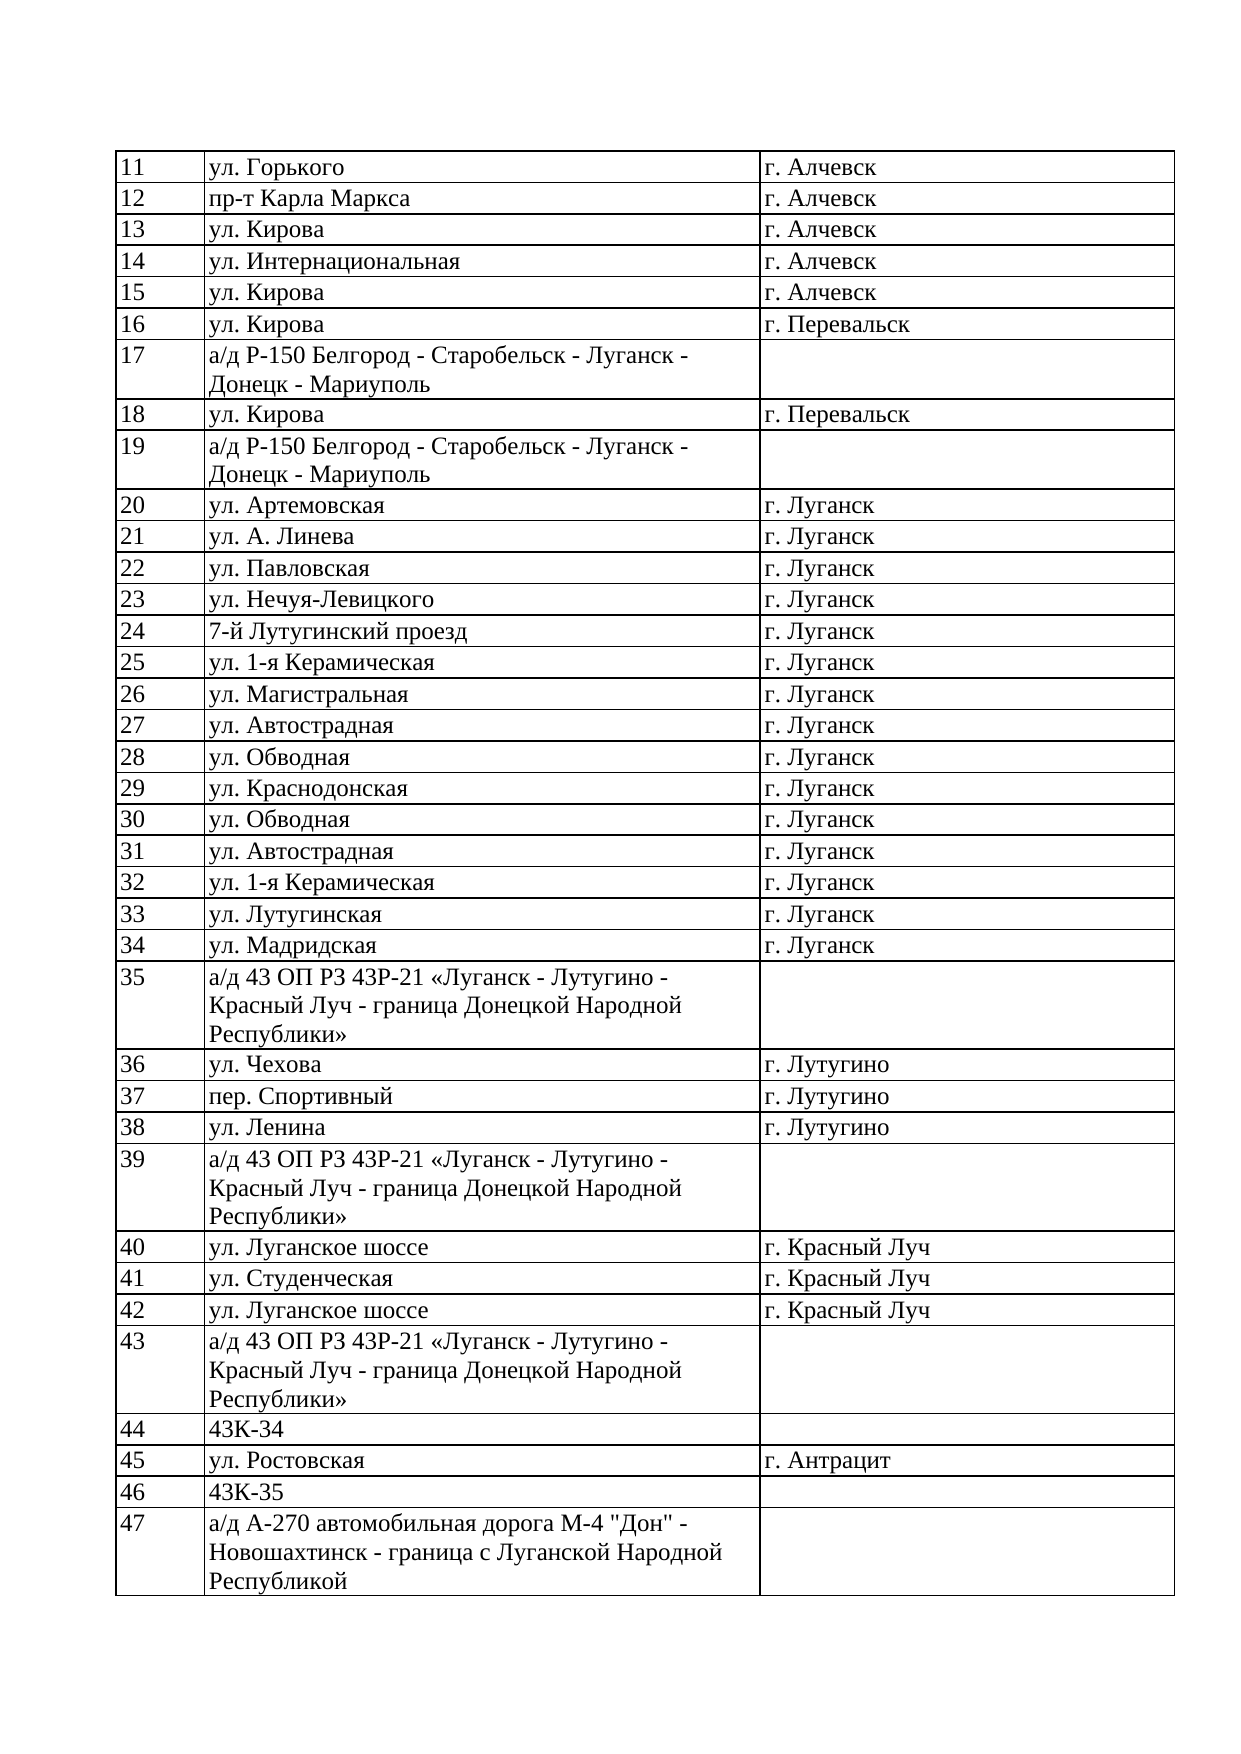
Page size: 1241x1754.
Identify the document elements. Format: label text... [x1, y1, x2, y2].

table_cell г. Алчевск [761, 215, 1174, 244]
table_cell ул. Магистральная [205, 679, 759, 708]
table_cell г. Алчевск [761, 152, 1174, 181]
table_cell 43К-35 [205, 1477, 759, 1507]
table_cell г. Красный Луч [761, 1295, 1174, 1324]
table_cell г. Красный Луч [761, 1232, 1174, 1262]
table_cell 19 [117, 431, 204, 488]
table_cell пр-т Карла Маркса [205, 183, 759, 213]
table_cell 28 [117, 742, 204, 771]
table_cell г. Алчевск [761, 183, 1174, 213]
table_cell 34 [117, 930, 204, 960]
table_cell ул. Кирова [205, 277, 759, 307]
table_cell [761, 431, 1174, 488]
table_cell ул. Мадридская [205, 930, 759, 960]
table_cell г. Луганск [761, 584, 1174, 614]
table_cell ул. Автострадная [205, 710, 759, 740]
table_cell г. Луганск [761, 679, 1174, 708]
table_cell 20 [117, 490, 204, 520]
table_cell 40 [117, 1232, 204, 1262]
table_cell ул. Ленина [205, 1113, 759, 1142]
table_cell [761, 340, 1174, 398]
table_cell г. Луганск [761, 930, 1174, 960]
table_cell а/д 43 ОП РЗ 43Р-21 «Луганск - Лутугино - Красный Луч - граница Донецкой Народной Республики» [205, 1144, 759, 1230]
table_cell 35 [117, 962, 204, 1048]
table_cell 42 [117, 1295, 204, 1324]
table_cell пер. Спортивный [205, 1081, 759, 1111]
table_cell ул. Обводная [205, 742, 759, 771]
table_cell 22 [117, 553, 204, 583]
table_cell г. Луганск [761, 553, 1174, 583]
table_cell [761, 962, 1174, 1048]
table_cell 7-й Лутугинский проезд [205, 616, 759, 646]
table_cell ул. Ростовская [205, 1446, 759, 1475]
table_cell 25 [117, 647, 204, 677]
table_cell [761, 1414, 1174, 1444]
table_cell 26 [117, 679, 204, 708]
table_cell ул. А. Линева [205, 521, 759, 551]
table_cell 11 [117, 152, 204, 181]
table_cell а/д Р-150 Белгород - Старобельск - Луганск - Донецк - Мариуполь [205, 340, 759, 398]
table_cell 37 [117, 1081, 204, 1111]
table_cell 32 [117, 867, 204, 897]
table_cell ул. 1-я Керамическая [205, 647, 759, 677]
table_cell ул. Интернациональная [205, 246, 759, 276]
table_cell г. Лутугино [761, 1050, 1174, 1079]
table_cell 12 [117, 183, 204, 213]
table_cell г. Луганск [761, 773, 1174, 803]
table_cell [761, 1326, 1174, 1412]
table_cell г. Луганск [761, 616, 1174, 646]
table_cell ул. Артемовская [205, 490, 759, 520]
table_cell г. Луганск [761, 899, 1174, 929]
table_cell г. Алчевск [761, 246, 1174, 276]
table_cell 24 [117, 616, 204, 646]
table_cell 21 [117, 521, 204, 551]
table_cell 46 [117, 1477, 204, 1507]
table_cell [205, 1508, 759, 1594]
table_cell а/д 43 ОП РЗ 43Р-21 «Луганск - Лутугино - Красный Луч - граница Донецкой Народной Республики» [205, 1326, 759, 1412]
table_cell г. Луганск [761, 521, 1174, 551]
table_cell 45 [117, 1446, 204, 1475]
table_cell г. Алчевск [761, 277, 1174, 307]
table_cell 44 [117, 1414, 204, 1444]
table_cell 29 [117, 773, 204, 803]
table_cell 14 [117, 246, 204, 276]
table_cell ул. Чехова [205, 1050, 759, 1079]
table_cell 17 [117, 340, 204, 398]
table_cell 47 [117, 1508, 204, 1594]
table_cell 33 [117, 899, 204, 929]
table_cell 16 [117, 309, 204, 339]
table_cell г. Луганск [761, 710, 1174, 740]
table_cell ул. Луганское шоссе [205, 1295, 759, 1324]
table_cell 13 [117, 215, 204, 244]
table_cell а/д 43 ОП РЗ 43Р-21 «Луганск - Лутугино - Красный Луч - граница Донецкой Народной Республики» [205, 962, 759, 1048]
table_cell г. Луганск [761, 742, 1174, 771]
table_cell г. Перевальск [761, 309, 1174, 339]
table_cell ул. Автострадная [205, 836, 759, 866]
table_cell ул. 1-я Керамическая [205, 867, 759, 897]
table_cell 31 [117, 836, 204, 866]
table_cell ул. Луганское шоссе [205, 1232, 759, 1262]
table_cell [761, 1477, 1174, 1507]
table_cell [761, 1144, 1174, 1230]
table_cell 36 [117, 1050, 204, 1079]
table_cell г. Красный Луч [761, 1263, 1174, 1293]
table_cell г. Луганск [761, 490, 1174, 520]
table_cell г. Луганск [761, 836, 1174, 866]
table_cell ул. Студенческая [205, 1263, 759, 1293]
table_cell 18 [117, 400, 204, 429]
table_cell г. Перевальск [761, 400, 1174, 429]
table_cell ул. Краснодонская [205, 773, 759, 803]
table_cell г. Луганск [761, 867, 1174, 897]
table_cell 15 [117, 277, 204, 307]
table_cell ул. Кирова [205, 215, 759, 244]
table_cell г. Лутугино [761, 1113, 1174, 1142]
table_cell ул. Кирова [205, 309, 759, 339]
table_cell ул. Лутугинская [205, 899, 759, 929]
table_cell ул. Кирова [205, 400, 759, 429]
table_cell ул. Павловская [205, 553, 759, 583]
table_cell г. Луганск [761, 805, 1174, 834]
table_cell 41 [117, 1263, 204, 1293]
table_cell г. Лутугино [761, 1081, 1174, 1111]
table_cell 23 [117, 584, 204, 614]
table_cell 43К-34 [205, 1414, 759, 1444]
table_cell 30 [117, 805, 204, 834]
table_cell ул. Горького [205, 152, 759, 181]
table_cell 27 [117, 710, 204, 740]
table_cell а/д Р-150 Белгород - Старобельск - Луганск - Донецк - Мариуполь [205, 431, 759, 488]
table_cell 38 [117, 1113, 204, 1142]
table_cell ул. Нечуя-Левицкого [205, 584, 759, 614]
table_cell г. Луганск [761, 647, 1174, 677]
table_cell г. Антрацит [761, 1446, 1174, 1475]
table_cell 39 [117, 1144, 204, 1230]
table_cell 43 [117, 1326, 204, 1412]
table_cell [761, 1508, 1174, 1594]
table_cell ул. Обводная [205, 805, 759, 834]
